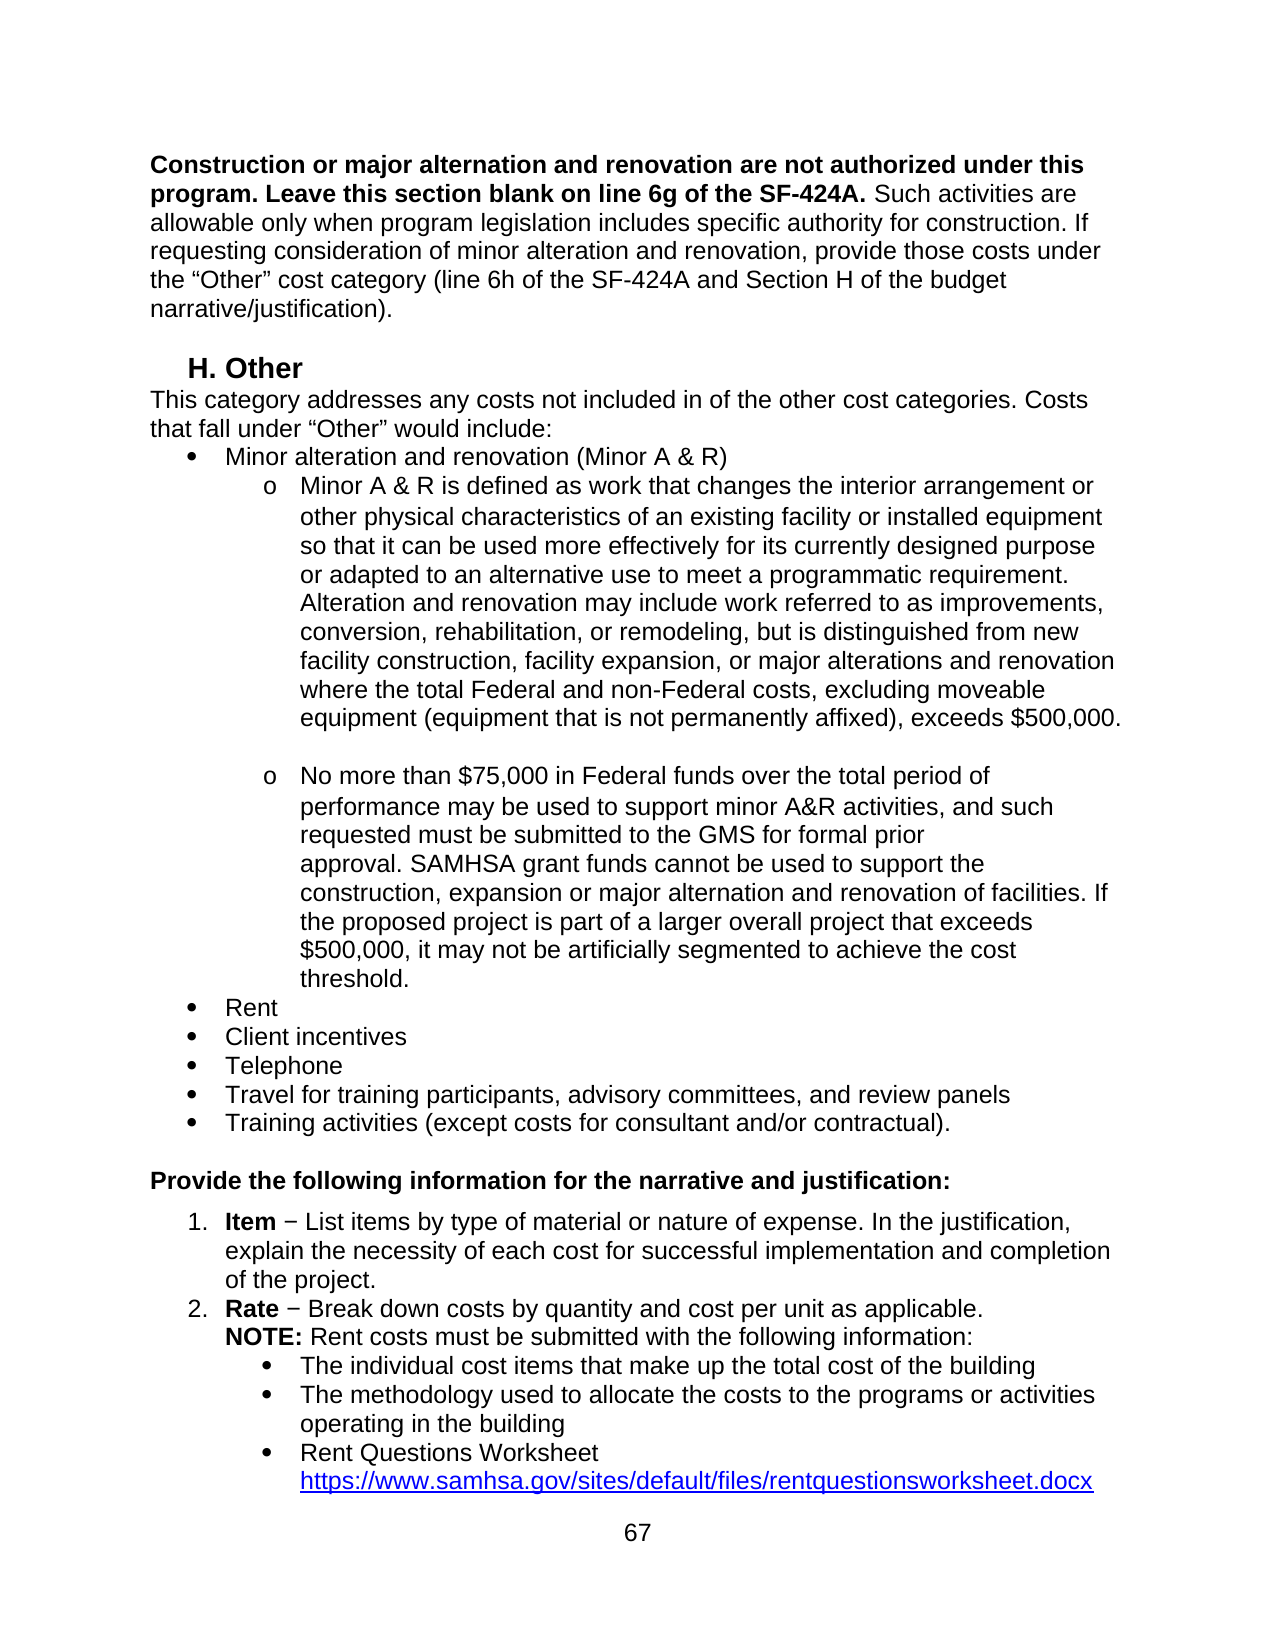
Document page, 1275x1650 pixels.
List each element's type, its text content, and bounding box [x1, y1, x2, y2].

list Other [187, 351, 1125, 385]
list The methodology used to allocate the costs to the programs or activities operating in the building [262, 1380, 1125, 1437]
text Provide the following information for the narrative and justification: [150, 1166, 1125, 1195]
list Rent Questions Worksheet https://www.samhsa.gov/sites/default/files/rentquestionsworksheet.docx [262, 1437, 1125, 1495]
list No more than $75,000 in Federal funds over the total period of performance may be used to support minor A&R activities, and such requested must be submitted to the GMS for formal prior approval. SAMHSA grant funds cannot be used to support the construction, expansion or major alternation and renovation of facilities. If the proposed project is part of a larger overall project that exceeds $500,000, it may not be artificially segmented to achieve the cost threshold. [262, 761, 1125, 993]
list Travel for training participants, advisory committees, and review panels [187, 1079, 1125, 1108]
list Telephone [187, 1051, 1125, 1079]
list Item − List items by type of material or nature of expense. In the justification, explain the necessity of each cost for successful implementation and completion of the project. [187, 1207, 1125, 1293]
list Rate − Break down costs by quantity and cost per unit as applicable. [187, 1293, 1125, 1322]
list Rent [187, 993, 1125, 1022]
list Minor A & R is defined as work that changes the interior arrangement or other physical characteristics of an existing facility or installed equipment so that it can be used more effectively for its currently designed purpose or adapted to an alternative use to meet a programmatic requirement. Alteration and renovation may include work referred to as improvements, conversion, rehabilitation, or remodeling, but is distinguished from new facility construction, facility expansion, or major alterations and renovation where the total Federal and non-Federal costs, excluding moveable equipment (equipment that is not permanently affixed), exceeds $500,000. [262, 471, 1125, 732]
list Minor alteration and renovation (Minor A & R) [187, 442, 1125, 471]
list The individual cost items that make up the total cost of the building [262, 1351, 1125, 1380]
text NOTE: Rent costs must be submitted with the following information: [225, 1322, 1125, 1351]
list Training activities (except costs for consultant and/or contractual). [187, 1108, 1125, 1137]
text Construction or major alternation and renovation are not authorized under this program. Leave this section blank on line 6g of the SF-424A. Such activities are allowable only when program legislation includes specific authority for construction. If requesting consideration of minor alteration and renovation, provide those costs under the “Other” cost category (line 6h of the SF-424A and Section H of the budget narrative/justification). [150, 150, 1125, 322]
list Client incentives [187, 1022, 1125, 1051]
text This category addresses any costs not included in of the other cost categories. Costs that fall under “Other” would include: [150, 385, 1125, 442]
